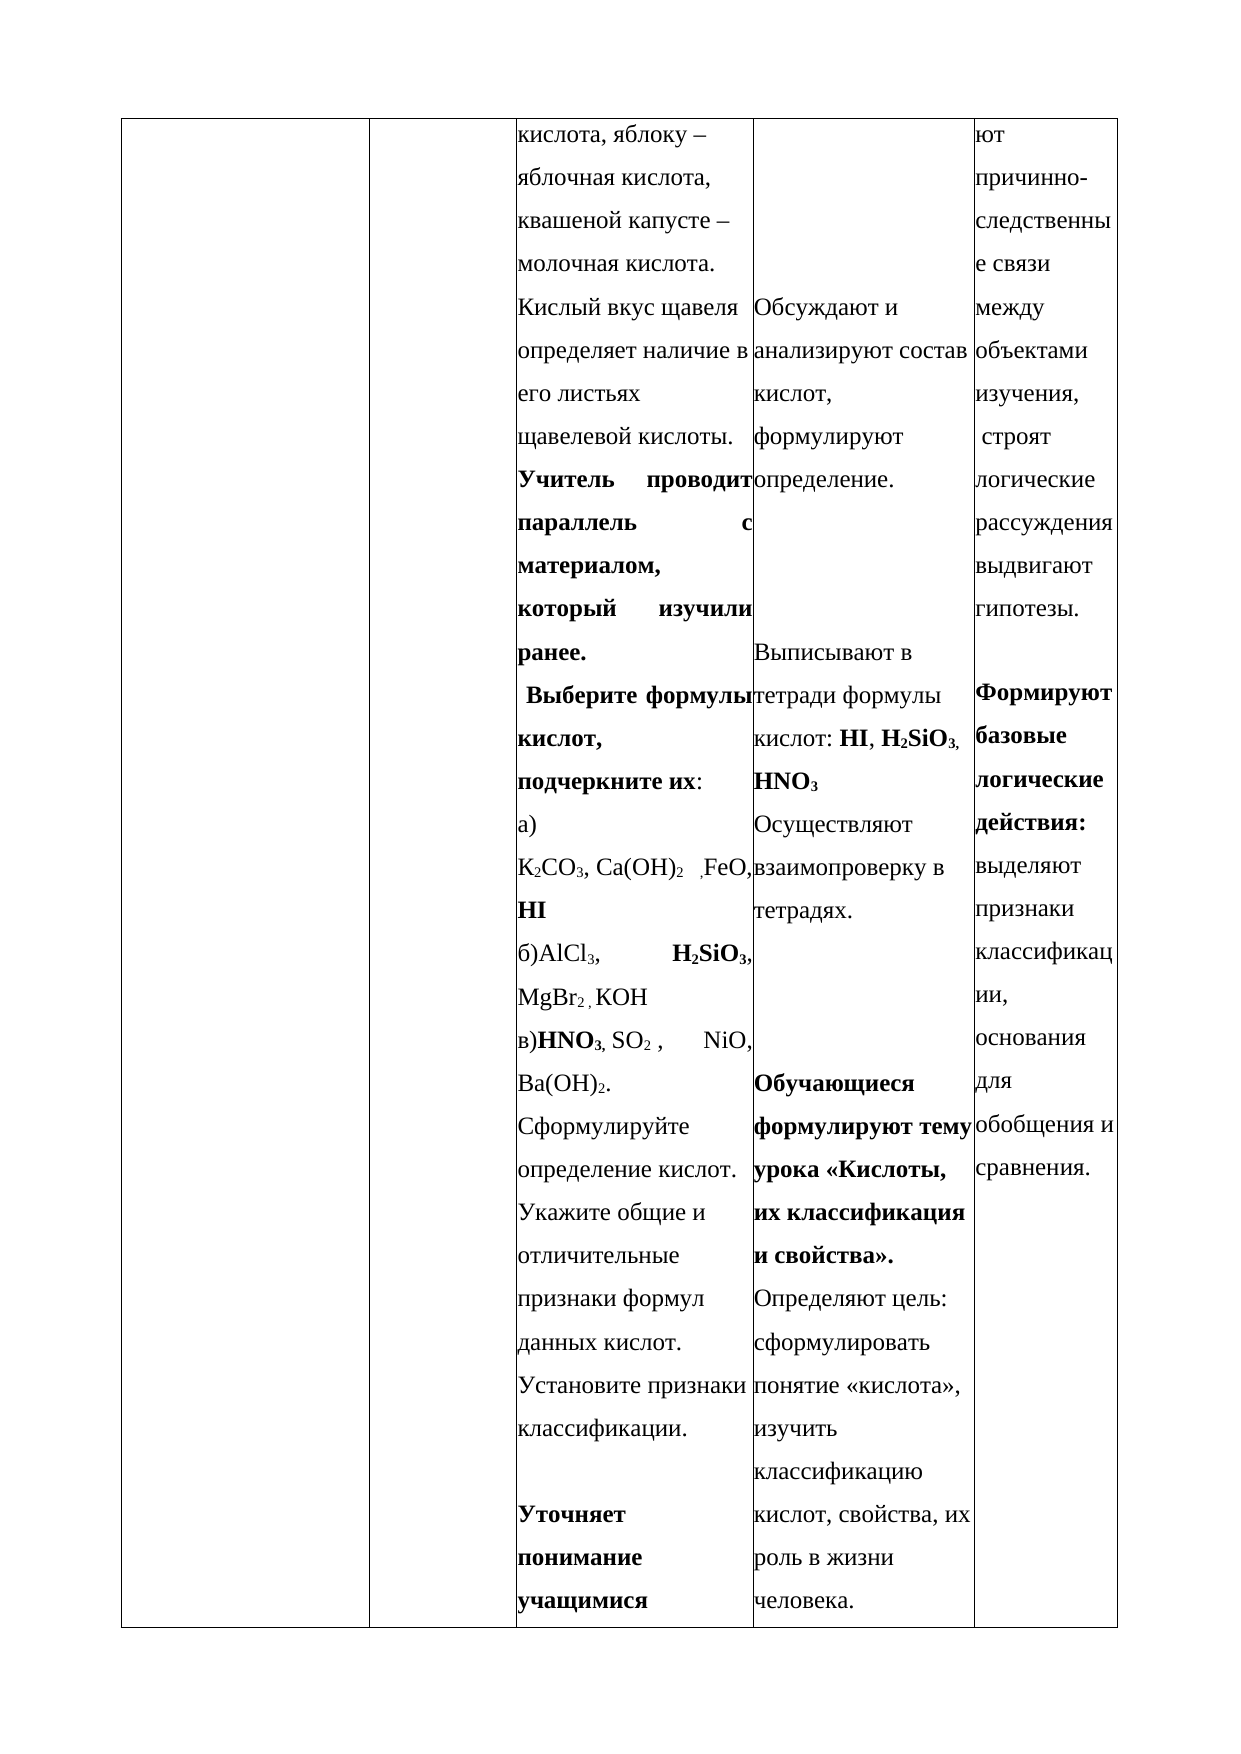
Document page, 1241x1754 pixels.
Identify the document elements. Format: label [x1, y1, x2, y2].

table_cell [754, 119, 974, 1627]
table_cell [370, 119, 516, 1627]
table_cell [517, 119, 753, 1627]
table_cell [122, 119, 369, 1627]
table_cell [975, 119, 1117, 1627]
